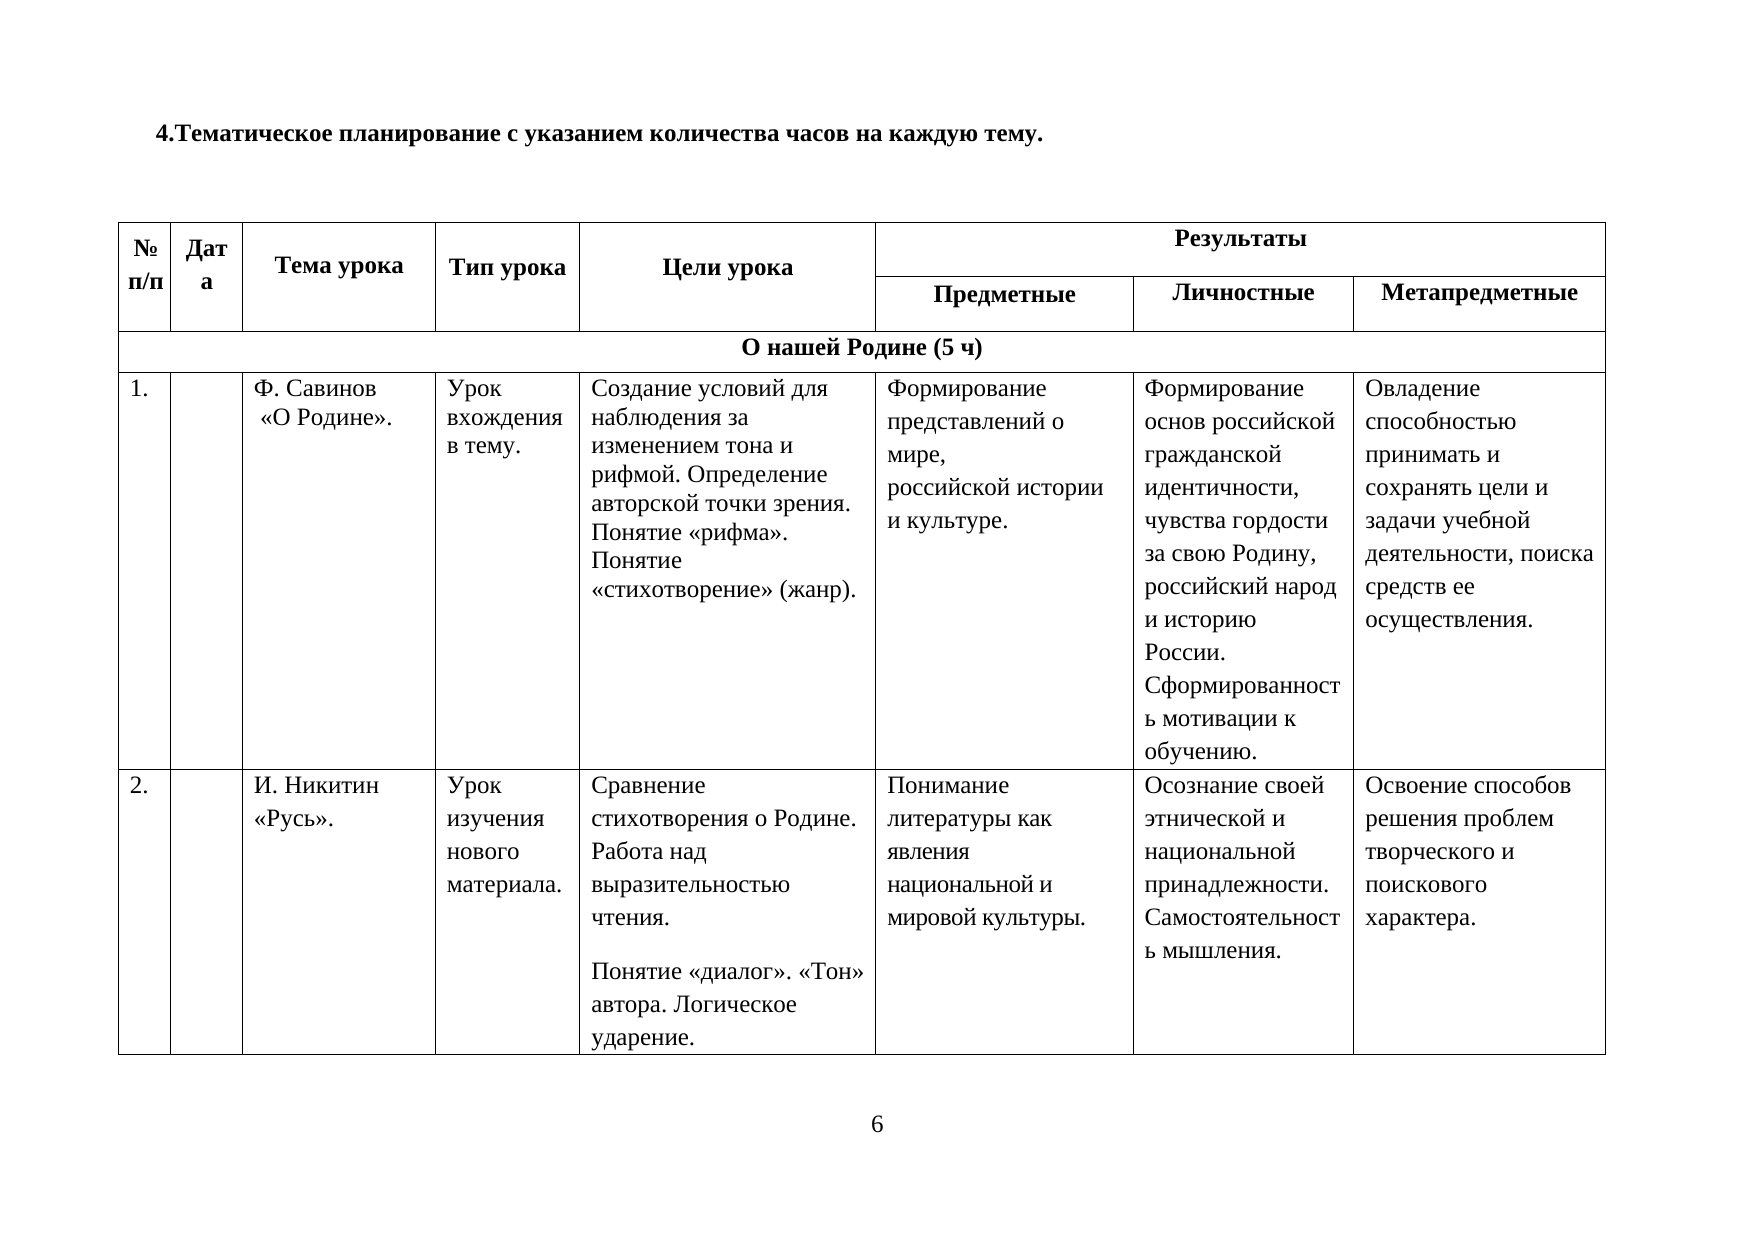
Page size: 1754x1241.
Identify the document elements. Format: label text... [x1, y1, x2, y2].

table_cell Ф. Савинов «О Родине». [243, 373, 435, 769]
table_cell Овладение способностью принимать и сохранять цели и задачи учебной деятельности, поиска средств ее осуществления. [1354, 373, 1605, 769]
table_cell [436, 770, 579, 1054]
table_cell Понимание литературы как явления национальной и мировой культуры. [876, 770, 1133, 1054]
table_cell [171, 373, 242, 769]
table_header № п/п [119, 223, 170, 331]
table_header Дата [171, 223, 242, 331]
table_cell 2. [119, 770, 170, 1054]
table_cell Личностные [1134, 277, 1353, 331]
table_cell Формирование основ российской гражданской идентичности, чувства гордости за свою Родину, российский народ и историю России. Сформированность мотивации к обучению. [1134, 373, 1353, 769]
table_cell Формирование представлений о мире, российской истории и культуре. [876, 373, 1133, 769]
table_cell Освоение способов решения проблем творческого и поискового характера. [1354, 770, 1605, 1054]
table_header Результаты [876, 223, 1605, 276]
table_cell Осознание своей этнической и национальной принадлежности. Самостоятельность мышления. [1134, 770, 1353, 1054]
table_header Цели урока [580, 223, 875, 331]
list 4.Тематическое планирование с указанием количества часов на каждую тему. [156, 118, 1636, 147]
table_cell Создание условий для наблюдения за изменением тона и рифмой. Определение авторской точки зрения. Понятие «рифма». Понятие «стихотворение» (жанр). [580, 373, 875, 769]
table_cell Сравнение стихотворения о Родине. Работа над выразительностью чтения. Понятие «диалог». «Тон» автора. Логическое ударение. [580, 770, 875, 1054]
table_cell Предметные [876, 277, 1133, 331]
table_header Тип урока [436, 223, 579, 331]
table_cell Метапредметные [1354, 277, 1605, 331]
table_cell [171, 770, 242, 1054]
table_cell О нашей Родине (5 ч) [119, 332, 1605, 372]
table_cell 1. [119, 373, 170, 769]
table_header Тема урока [243, 223, 435, 331]
table_cell И. Никитин «Русь». [243, 770, 435, 1054]
table_cell Урок вхождения в тему. [436, 373, 579, 769]
